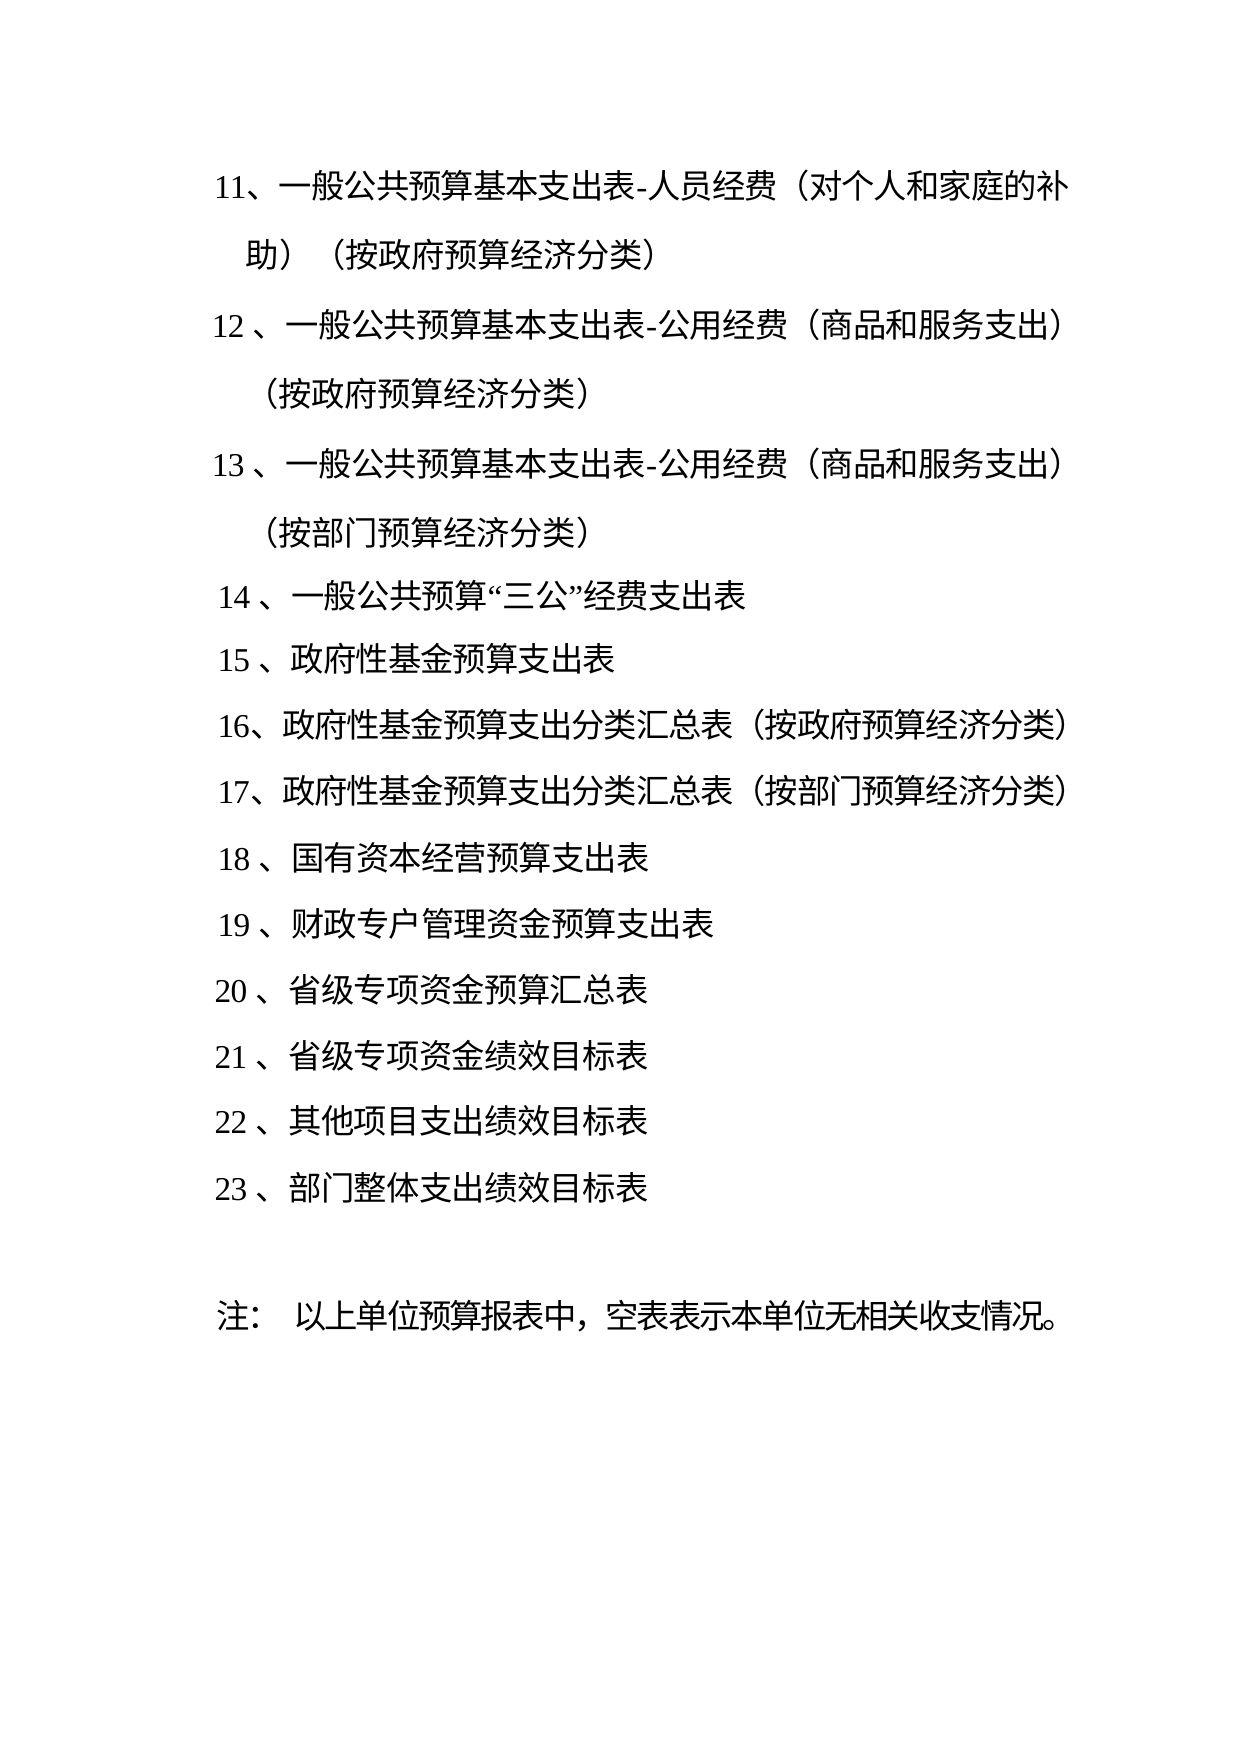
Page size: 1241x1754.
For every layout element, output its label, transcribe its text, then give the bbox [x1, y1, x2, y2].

text 注： 以上单位预算报表中，空表表示本单位无相关收支情况。 [147, 1299, 1133, 1335]
text 13 、一般公共预算基本支出表-公用经费（商品和服务支出） [147, 437, 1128, 486]
text 11、一般公共预算基本支出表-人员经费（对个人和家庭的补助）（按政府预算经济分类） [214, 160, 1133, 277]
text 14 、一般公共预算“三公”经费支出表 [147, 576, 1133, 617]
text 12 、一般公共预算基本支出表-公用经费（商品和服务支出） [147, 299, 1128, 347]
text 21 、省级专项资金绩效目标表 [147, 1039, 1133, 1075]
text （按政府预算经济分类） [147, 368, 1128, 416]
text 23 、部门整体支出绩效目标表 [147, 1171, 1133, 1207]
text 17、政府性基金预算支出分类汇总表（按部门预算经济分类） [147, 775, 1133, 811]
text 18 、国有资本经营预算支出表 [147, 841, 1133, 877]
text 15 、政府性基金预算支出表 [147, 643, 1133, 679]
text 16、政府性基金预算支出分类汇总表（按政府预算经济分类） [147, 709, 1133, 745]
text （按部门预算经济分类） [147, 507, 1128, 555]
text 22 、其他项目支出绩效目标表 [147, 1105, 1133, 1141]
text 20 、省级专项资金预算汇总表 [147, 973, 1133, 1009]
text 19 、财政专户管理资金预算支出表 [147, 907, 1133, 943]
